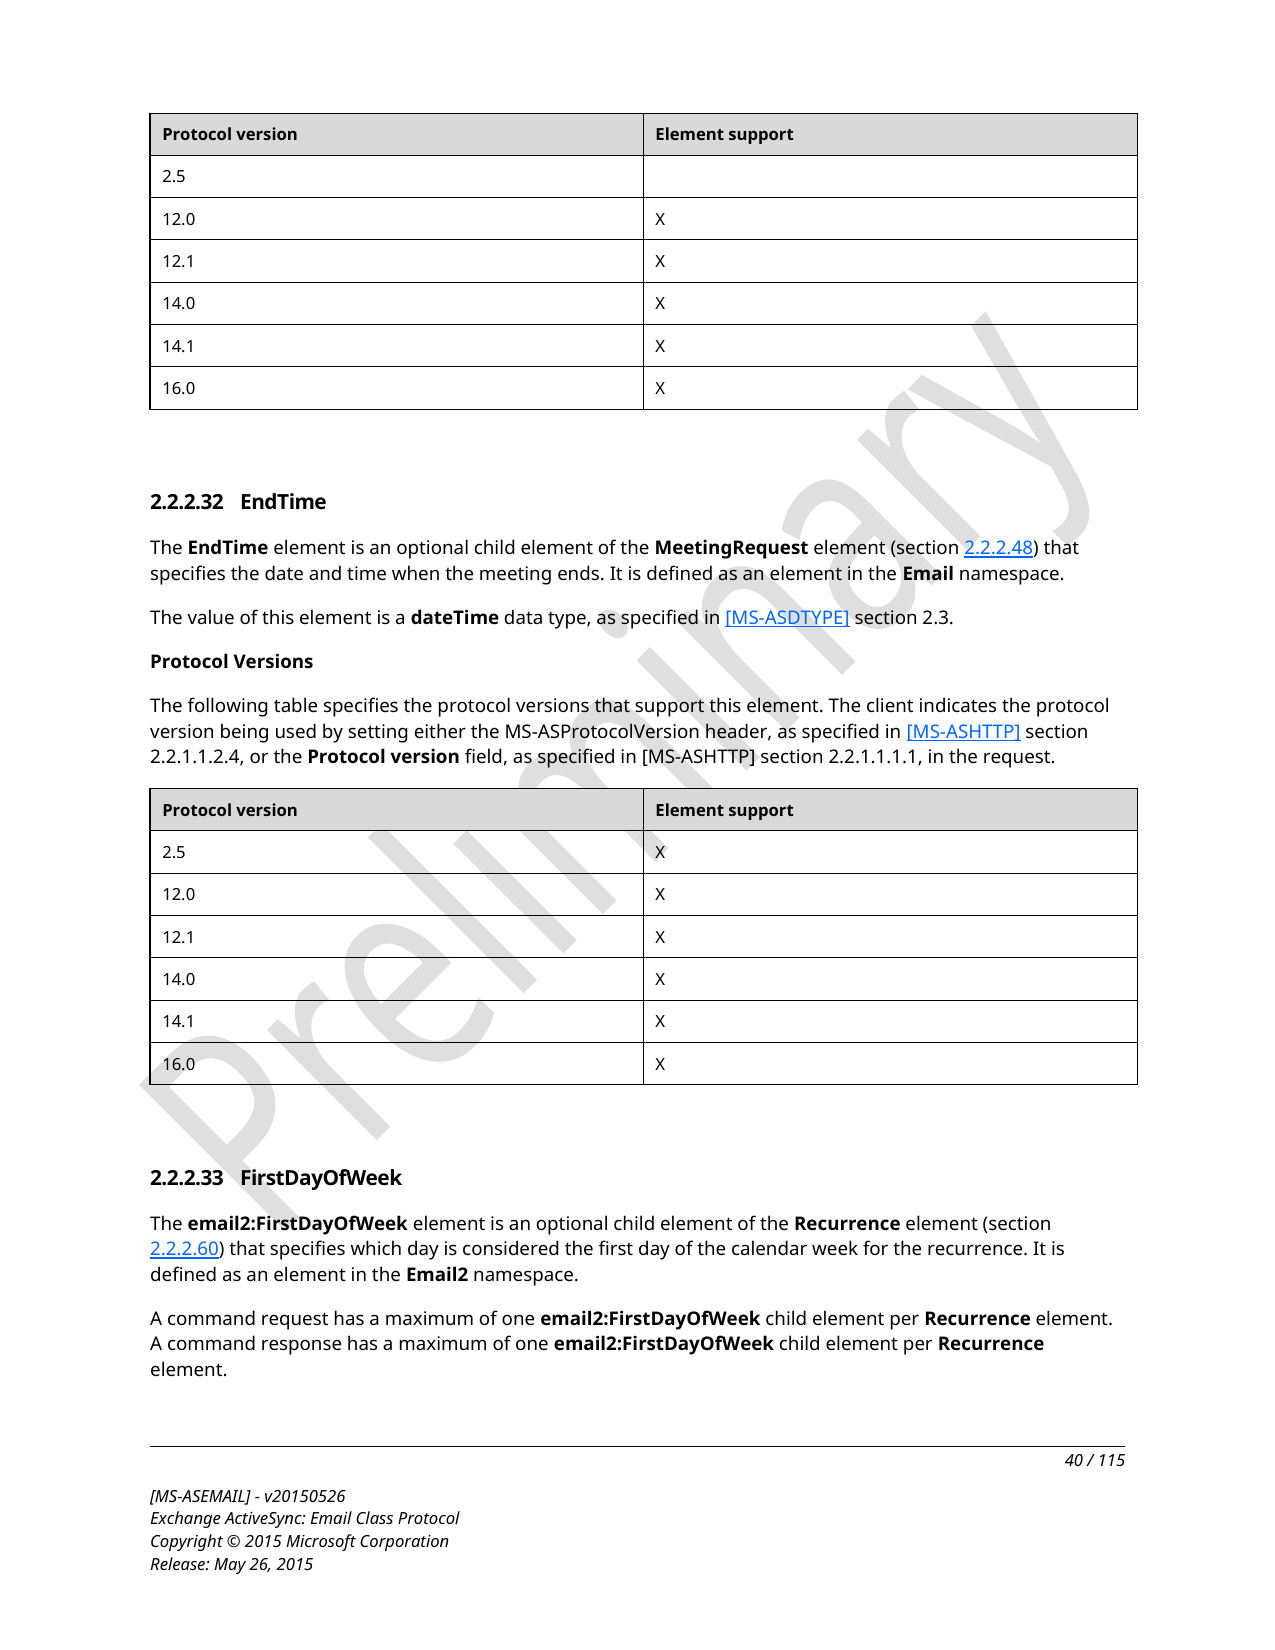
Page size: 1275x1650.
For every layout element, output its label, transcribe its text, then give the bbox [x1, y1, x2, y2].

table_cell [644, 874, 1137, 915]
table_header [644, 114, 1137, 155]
text The EndTime element is an optional child element of the MeetingRequest element (section 2.2.2.48) that specifies the date and time when the meeting ends. It is defined as an element in the Email namespace. [150, 534, 1125, 585]
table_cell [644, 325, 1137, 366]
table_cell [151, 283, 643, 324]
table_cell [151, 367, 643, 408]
text The value of this element is a dateTime data type, as specified in [MS-ASDTYPE] section 2.3. [150, 604, 1125, 630]
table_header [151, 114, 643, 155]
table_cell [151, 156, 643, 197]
text The following table specifies the protocol versions that support this element. The client indicates the protocol version being used by setting either the MS-ASProtocolVersion header, as specified in [MS-ASHTTP] section 2.2.1.1.2.4, or the Protocol version field, as specified in [MS-ASHTTP] section 2.2.1.1.1.1, in the request. [150, 693, 1125, 769]
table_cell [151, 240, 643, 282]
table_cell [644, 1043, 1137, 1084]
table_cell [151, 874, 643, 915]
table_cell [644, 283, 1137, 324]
subtitle FirstDayOfWeek [150, 1163, 1125, 1191]
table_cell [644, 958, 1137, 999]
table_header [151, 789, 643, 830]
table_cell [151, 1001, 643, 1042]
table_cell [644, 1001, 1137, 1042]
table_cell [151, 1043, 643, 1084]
text The email2:FirstDayOfWeek element is an optional child element of the Recurrence element (section 2.2.2.60) that specifies which day is considered the first day of the calendar week for the recurrence. It is defined as an element in the Email2 namespace. [150, 1210, 1125, 1286]
subtitle EndTime [150, 487, 1125, 516]
text A command request has a maximum of one email2:FirstDayOfWeek child element per Recurrence element. A command response has a maximum of one email2:FirstDayOfWeek child element per Recurrence element. [150, 1305, 1125, 1382]
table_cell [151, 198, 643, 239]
text Protocol Versions [150, 648, 1125, 674]
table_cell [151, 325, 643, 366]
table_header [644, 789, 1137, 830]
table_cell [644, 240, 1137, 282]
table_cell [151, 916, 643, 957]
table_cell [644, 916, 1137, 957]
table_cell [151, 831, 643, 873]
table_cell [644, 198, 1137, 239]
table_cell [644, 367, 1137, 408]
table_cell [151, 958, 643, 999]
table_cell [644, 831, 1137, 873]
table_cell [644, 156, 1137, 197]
